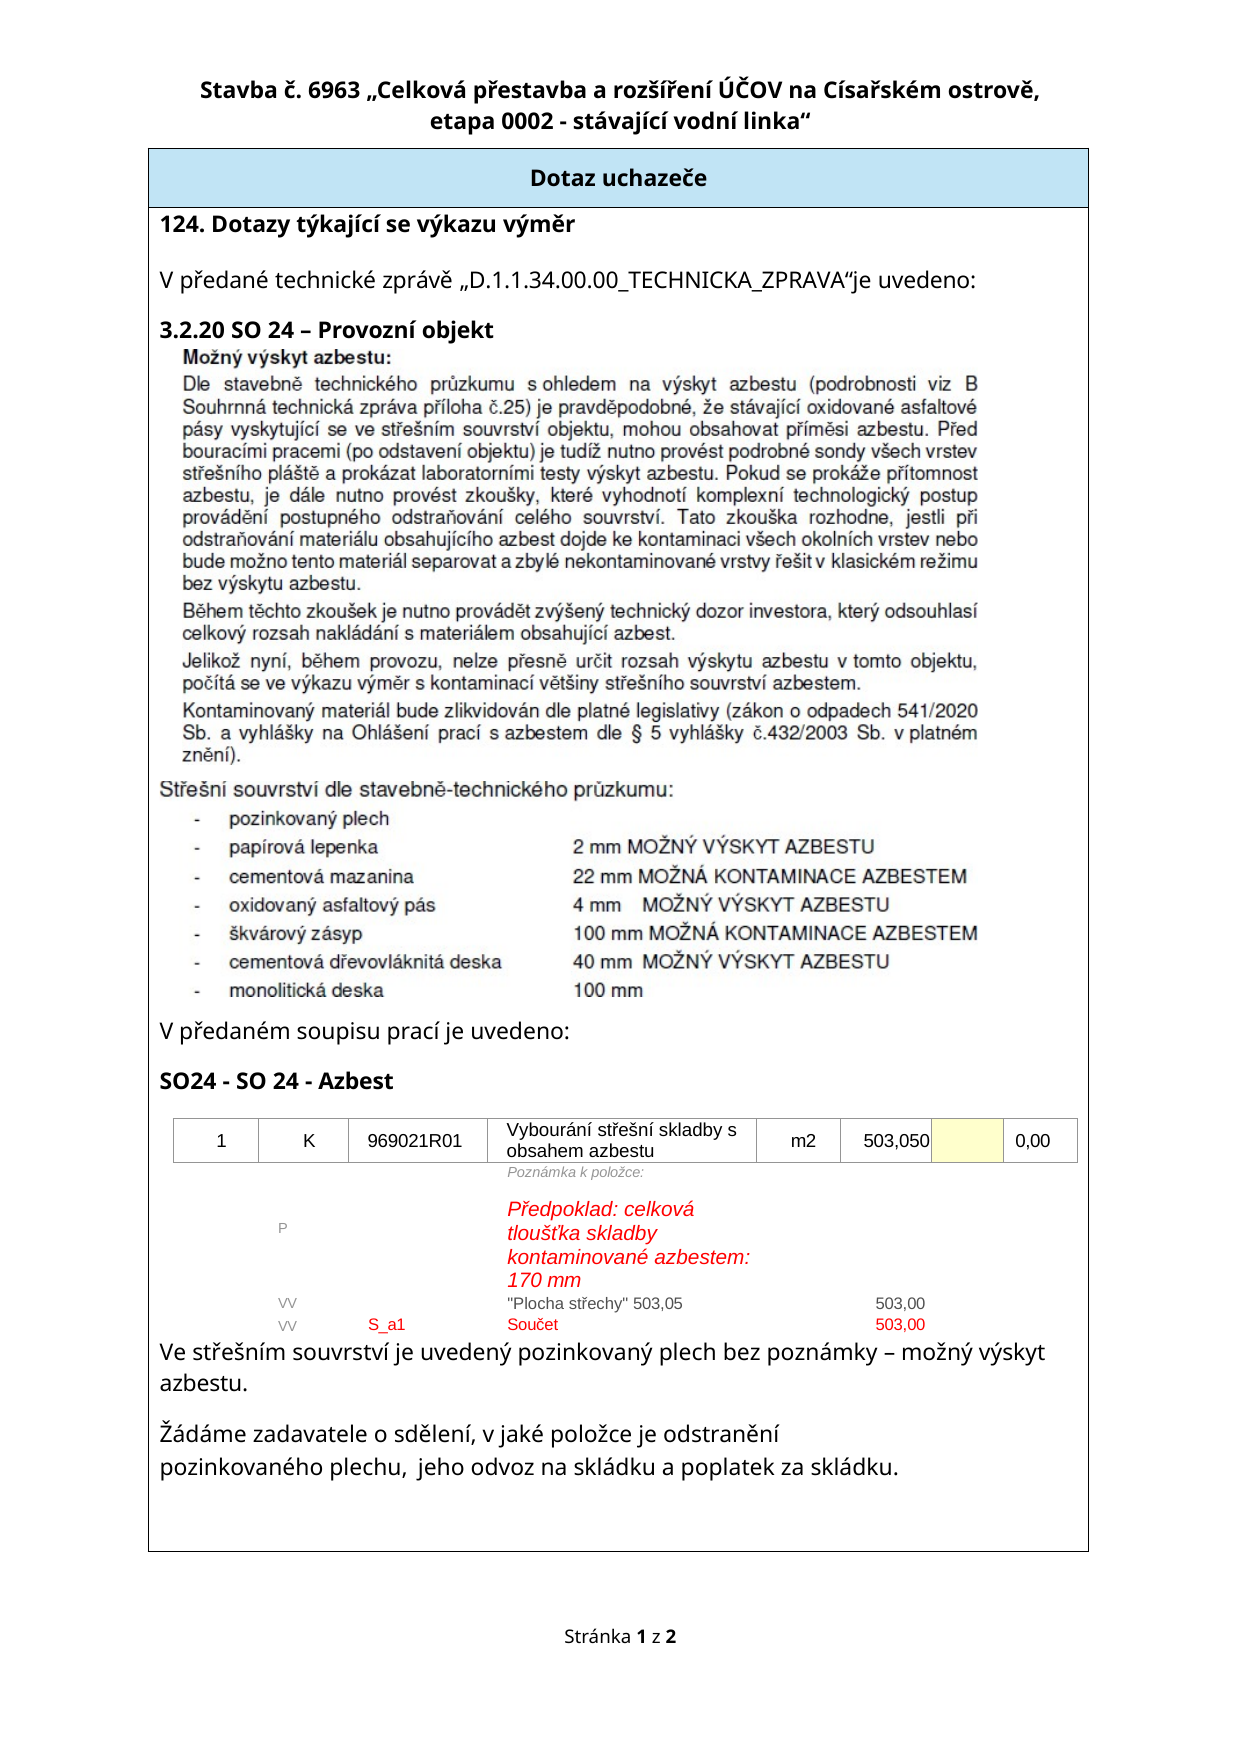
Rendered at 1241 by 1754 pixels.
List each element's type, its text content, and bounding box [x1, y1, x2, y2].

table_cell 124. Dotazy týkající se výkazu výměr V předané technické zprávě „D.1.1.34.00.00_TECHNICKA_ZPRAVA“je uvedeno: 3.2.20 SO 24 – Provozní objekt V předaném soupisu prací je uvedeno: SO24 - SO 24 - Azbest Ve střešním souvrství je uvedený pozinkovaný plech bez poznámky – možný výskyt azbestu. Žádáme zadavatele o sdělení, v jaké položce je odstranění pozinkovaného plechu, jeho odvoz na skládku a poplatek za skládku. [149, 208, 1088, 1551]
picture [182, 349, 978, 765]
picture [159, 781, 978, 997]
table_header Dotaz uchazeče [149, 149, 1088, 207]
